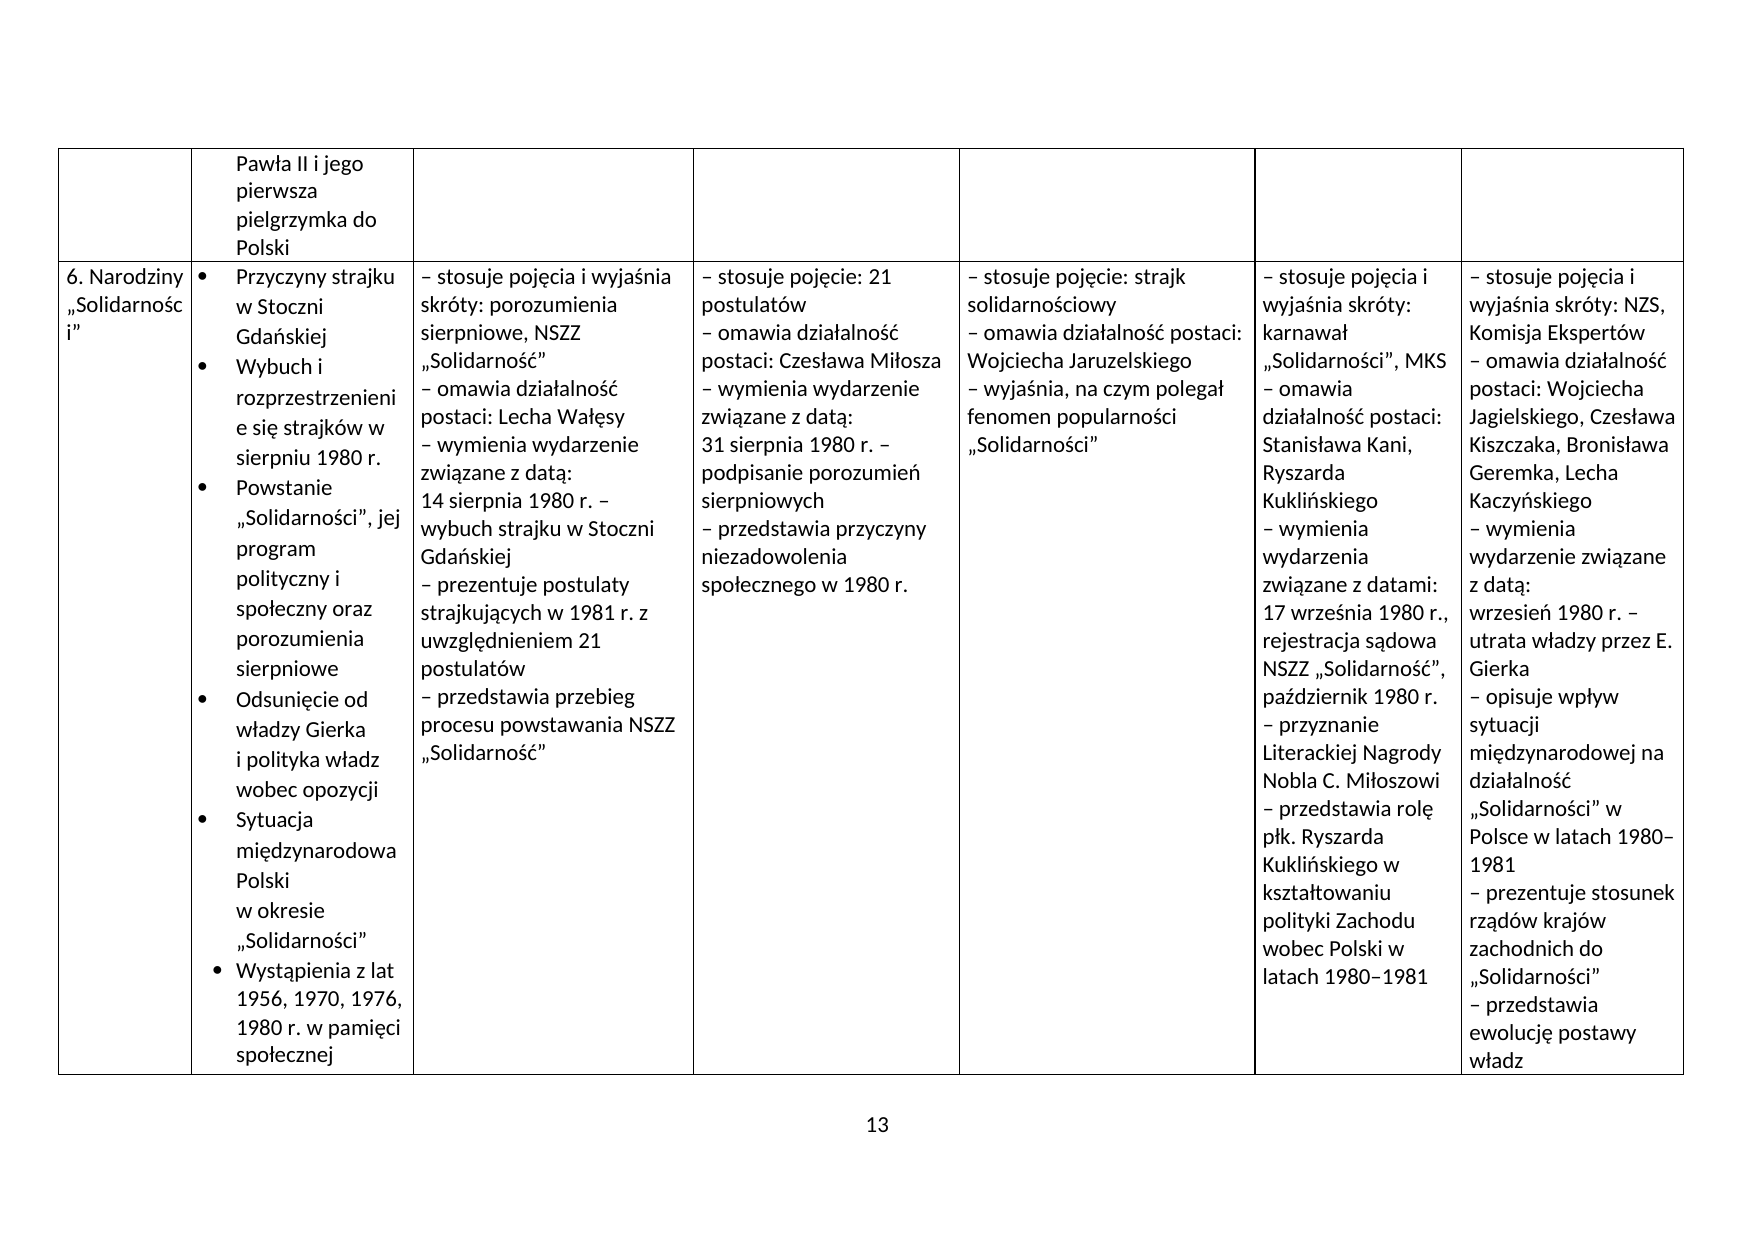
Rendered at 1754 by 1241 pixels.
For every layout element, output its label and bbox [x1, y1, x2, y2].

table_cell [59, 262, 191, 1074]
table_cell [414, 262, 693, 1074]
table_cell [414, 149, 693, 261]
table_cell [694, 149, 959, 261]
table_cell [1462, 149, 1683, 261]
table_cell [192, 149, 413, 261]
table_cell [960, 149, 1254, 261]
table_cell [1462, 262, 1683, 1074]
table_cell [1256, 149, 1461, 261]
table_cell [960, 262, 1254, 1074]
table_cell [694, 262, 959, 1074]
table_cell [59, 149, 191, 261]
table_cell [192, 262, 413, 1074]
table_cell [1256, 262, 1461, 1074]
